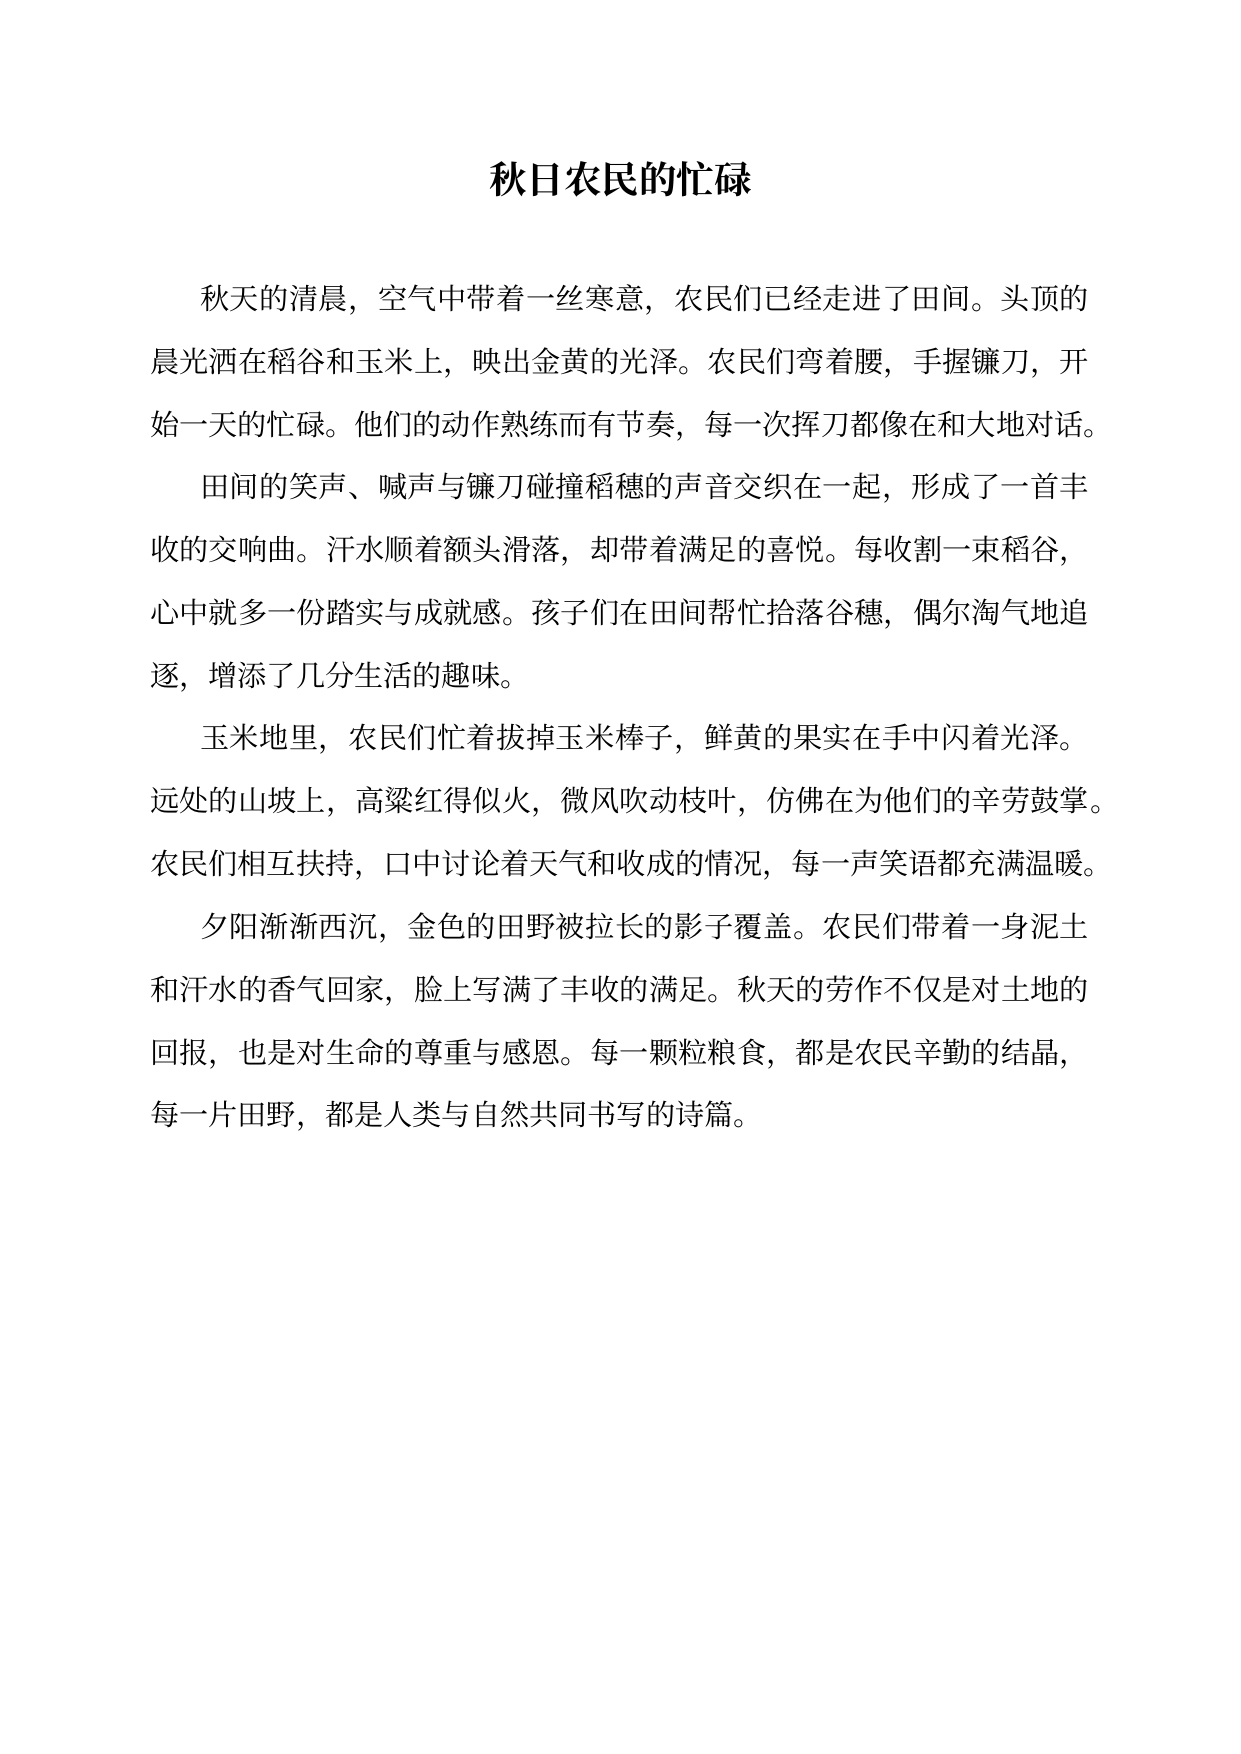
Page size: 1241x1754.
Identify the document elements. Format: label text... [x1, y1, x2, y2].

text 玉米地里，农民们忙着拔掉玉米棒子，鲜黄的果实在手中闪着光泽。远处的山坡上，高粱红得似火，微风吹动枝叶，仿佛在为他们的辛劳鼓掌。农民们相互扶持，口中讨论着天气和收成的情况，每一声笑语都充满温暖。 [150, 715, 1090, 883]
text 秋天的清晨，空气中带着一丝寒意，农民们已经走进了田间。头顶的晨光洒在稻谷和玉米上，映出金黄的光泽。农民们弯着腰，手握镰刀，开始一天的忙碌。他们的动作熟练而有节奏，每一次挥刀都像在和大地对话。 [150, 276, 1090, 443]
text 夕阳渐渐西沉，金色的田野被拉长的影子覆盖。农民们带着一身泥土和汗水的香气回家，脸上写满了丰收的满足。秋天的劳作不仅是对土地的回报，也是对生命的尊重与感恩。每一颗粒粮食，都是农民辛勤的结晶，每一片田野，都是人类与自然共同书写的诗篇。 [150, 904, 1090, 1134]
subtitle 秋日农民的忙碌 [150, 150, 1090, 204]
text 田间的笑声、喊声与镰刀碰撞稻穗的声音交织在一起，形成了一首丰收的交响曲。汗水顺着额头滑落，却带着满足的喜悦。每收割一束稻谷，心中就多一份踏实与成就感。孩子们在田间帮忙拾落谷穗，偶尔淘气地追逐，增添了几分生活的趣味。 [150, 464, 1090, 694]
